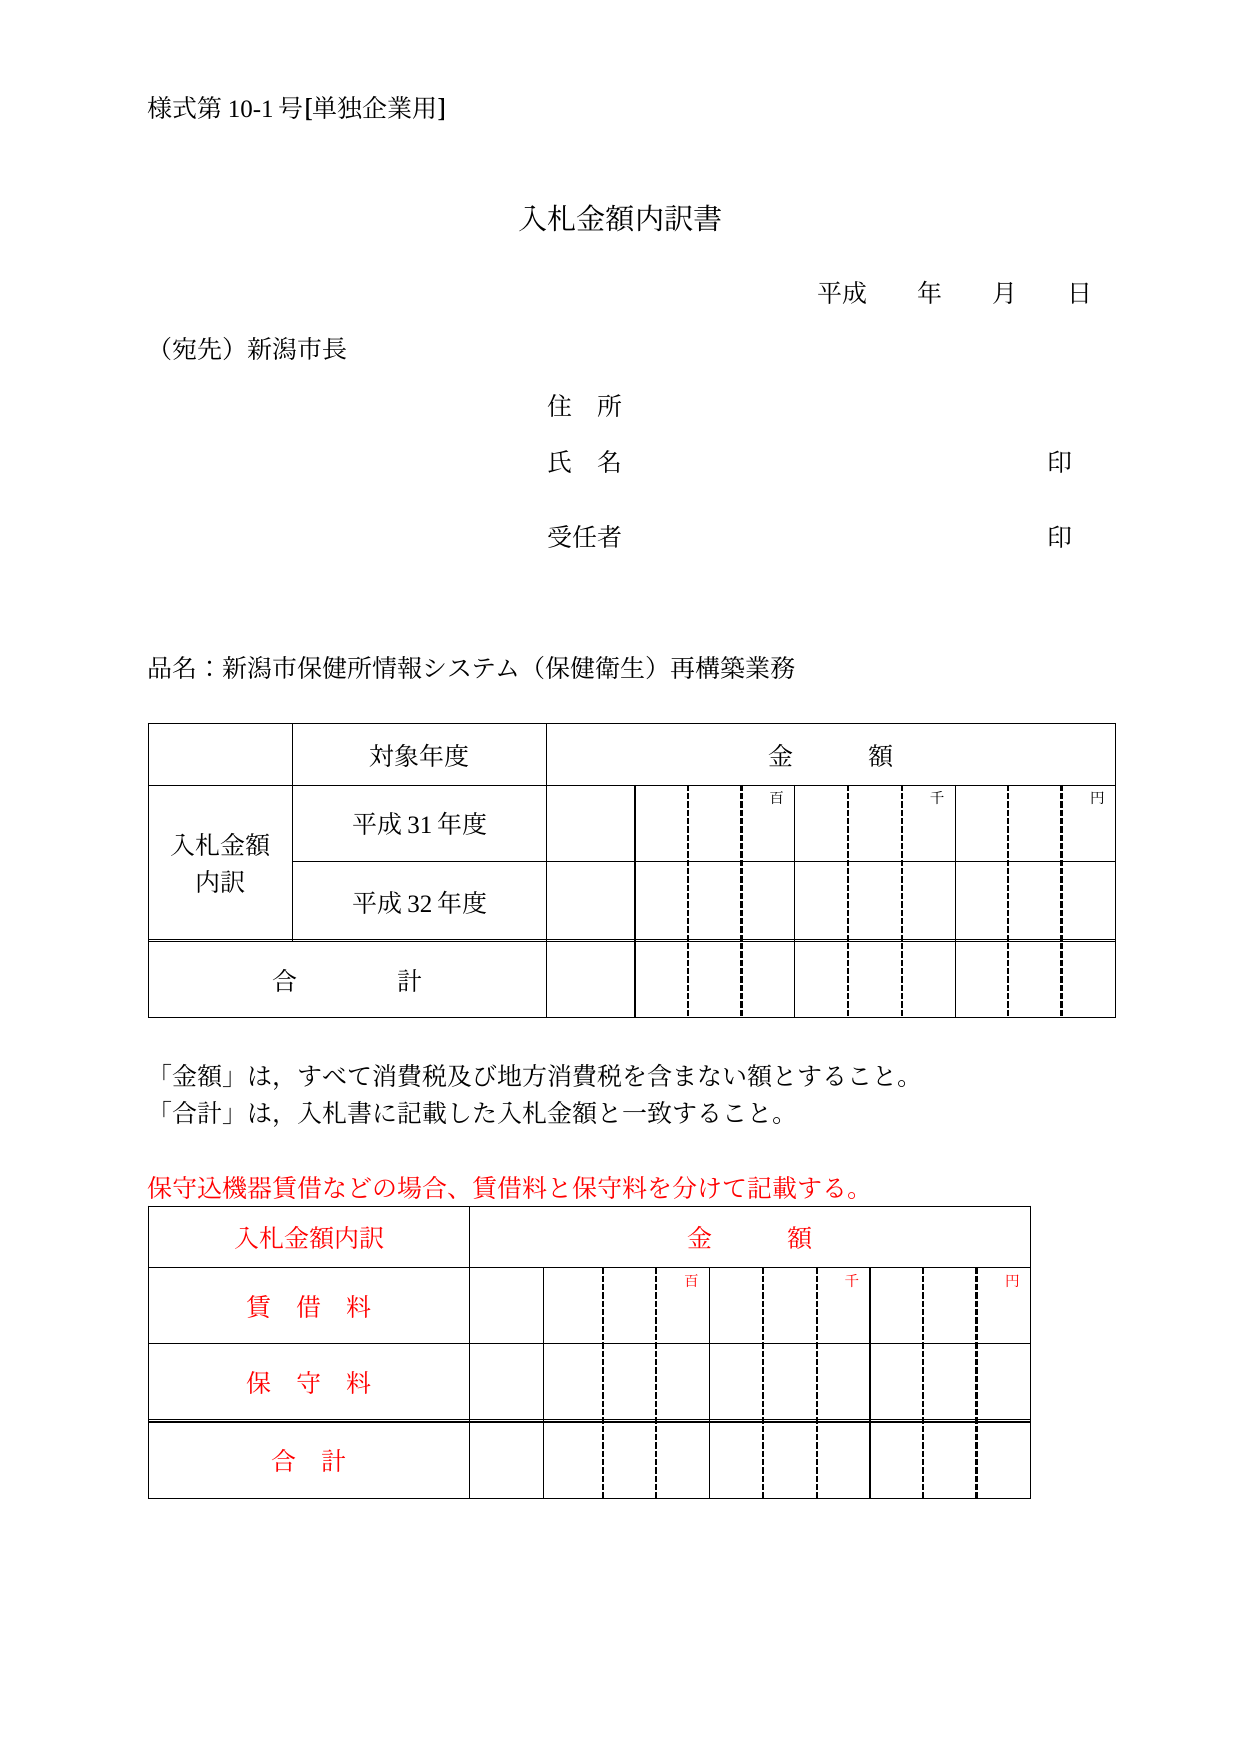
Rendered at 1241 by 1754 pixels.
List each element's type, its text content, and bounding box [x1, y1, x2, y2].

table_cell [1008, 786, 1061, 861]
table_cell 賃 借 料 [149, 1268, 469, 1343]
table_cell [603, 1268, 656, 1343]
table_cell [636, 862, 688, 939]
table_cell 百 [656, 1268, 709, 1343]
table_cell [976, 1344, 1030, 1419]
table_cell [871, 1423, 923, 1497]
table_cell [1061, 942, 1115, 1017]
table_cell [470, 1423, 543, 1497]
table_cell 合 計 [149, 1423, 469, 1497]
text 保守込機器賃借などの場合、賃借料と保守料を分けて記載する。 [148, 1168, 1092, 1206]
table_cell [923, 1344, 976, 1419]
table_cell [902, 942, 955, 1017]
table_cell 合 計 [149, 942, 546, 1017]
table_cell [470, 1268, 543, 1343]
table_cell [817, 1344, 869, 1419]
table_cell [710, 1344, 763, 1419]
table_cell 平成31年度 [293, 786, 546, 861]
text 品名：新潟市保健所情報システム（保健衛生）再構築業務 [148, 648, 1092, 685]
table_cell [795, 862, 848, 939]
table_cell 入札金額 内訳 [149, 786, 292, 939]
table_header 金 額 [470, 1207, 1030, 1267]
table_cell [656, 1423, 709, 1497]
table_cell [956, 942, 1008, 1017]
table_cell 保 守 料 [149, 1344, 469, 1419]
table_cell [741, 942, 794, 1017]
table_cell [688, 786, 741, 861]
table_cell [1008, 862, 1061, 939]
text 「金額」は，すべて消費税及び地方消費税を含まない額とすること。 [148, 1056, 1092, 1093]
table_cell [544, 1344, 603, 1419]
table_cell [544, 1423, 603, 1497]
table_cell [923, 1268, 976, 1343]
table_cell 千 [817, 1268, 869, 1343]
table_cell [923, 1423, 976, 1497]
table_cell [795, 786, 848, 861]
table_cell [1061, 862, 1115, 939]
table_cell [603, 1344, 656, 1419]
table_cell [763, 1344, 817, 1419]
table_cell [763, 1423, 817, 1497]
table_header [149, 724, 292, 785]
table_cell [848, 942, 902, 1017]
table_cell 円 [1061, 786, 1115, 861]
text 住 所 [548, 385, 1092, 423]
table_cell [763, 1268, 817, 1343]
table_cell [636, 942, 688, 1017]
table_cell [656, 1344, 709, 1419]
table_cell [688, 942, 741, 1017]
text 平成 年 月 日 [148, 273, 1092, 310]
table_cell [470, 1344, 543, 1419]
table_cell 千 [902, 786, 955, 861]
table_cell [741, 862, 794, 939]
table_cell [544, 1268, 603, 1343]
table_cell [547, 862, 634, 939]
table_cell 百 [741, 786, 794, 861]
table_cell [956, 786, 1008, 861]
table_cell [848, 862, 902, 939]
text 氏 名 印 [548, 442, 1092, 479]
table_cell [956, 862, 1008, 939]
table_cell [710, 1423, 763, 1497]
table_cell [603, 1423, 656, 1497]
text 受任者 印 [548, 517, 1092, 554]
text 入札金額内訳書 [148, 179, 1092, 254]
table_cell [871, 1344, 923, 1419]
table_cell [636, 786, 688, 861]
table_header 入札金額内訳 [149, 1207, 469, 1267]
table_cell [817, 1423, 869, 1497]
table_cell [848, 786, 902, 861]
table_cell [976, 1423, 1030, 1497]
table_cell [547, 786, 634, 861]
table_cell [710, 1268, 763, 1343]
text 「合計」は，入札書に記載した入札金額と一致すること。 [148, 1093, 1092, 1131]
table_cell [902, 862, 955, 939]
table_cell [688, 862, 741, 939]
table_cell [547, 942, 634, 1017]
table_cell [871, 1268, 923, 1343]
table_cell 円 [976, 1268, 1030, 1343]
table_cell 平成32年度 [293, 862, 546, 939]
text （宛先）新潟市長 [148, 329, 1092, 367]
table_header 対象年度 [293, 724, 546, 785]
table_cell [1008, 942, 1061, 1017]
table_cell [795, 942, 848, 1017]
table_header 金 額 [547, 724, 1115, 785]
